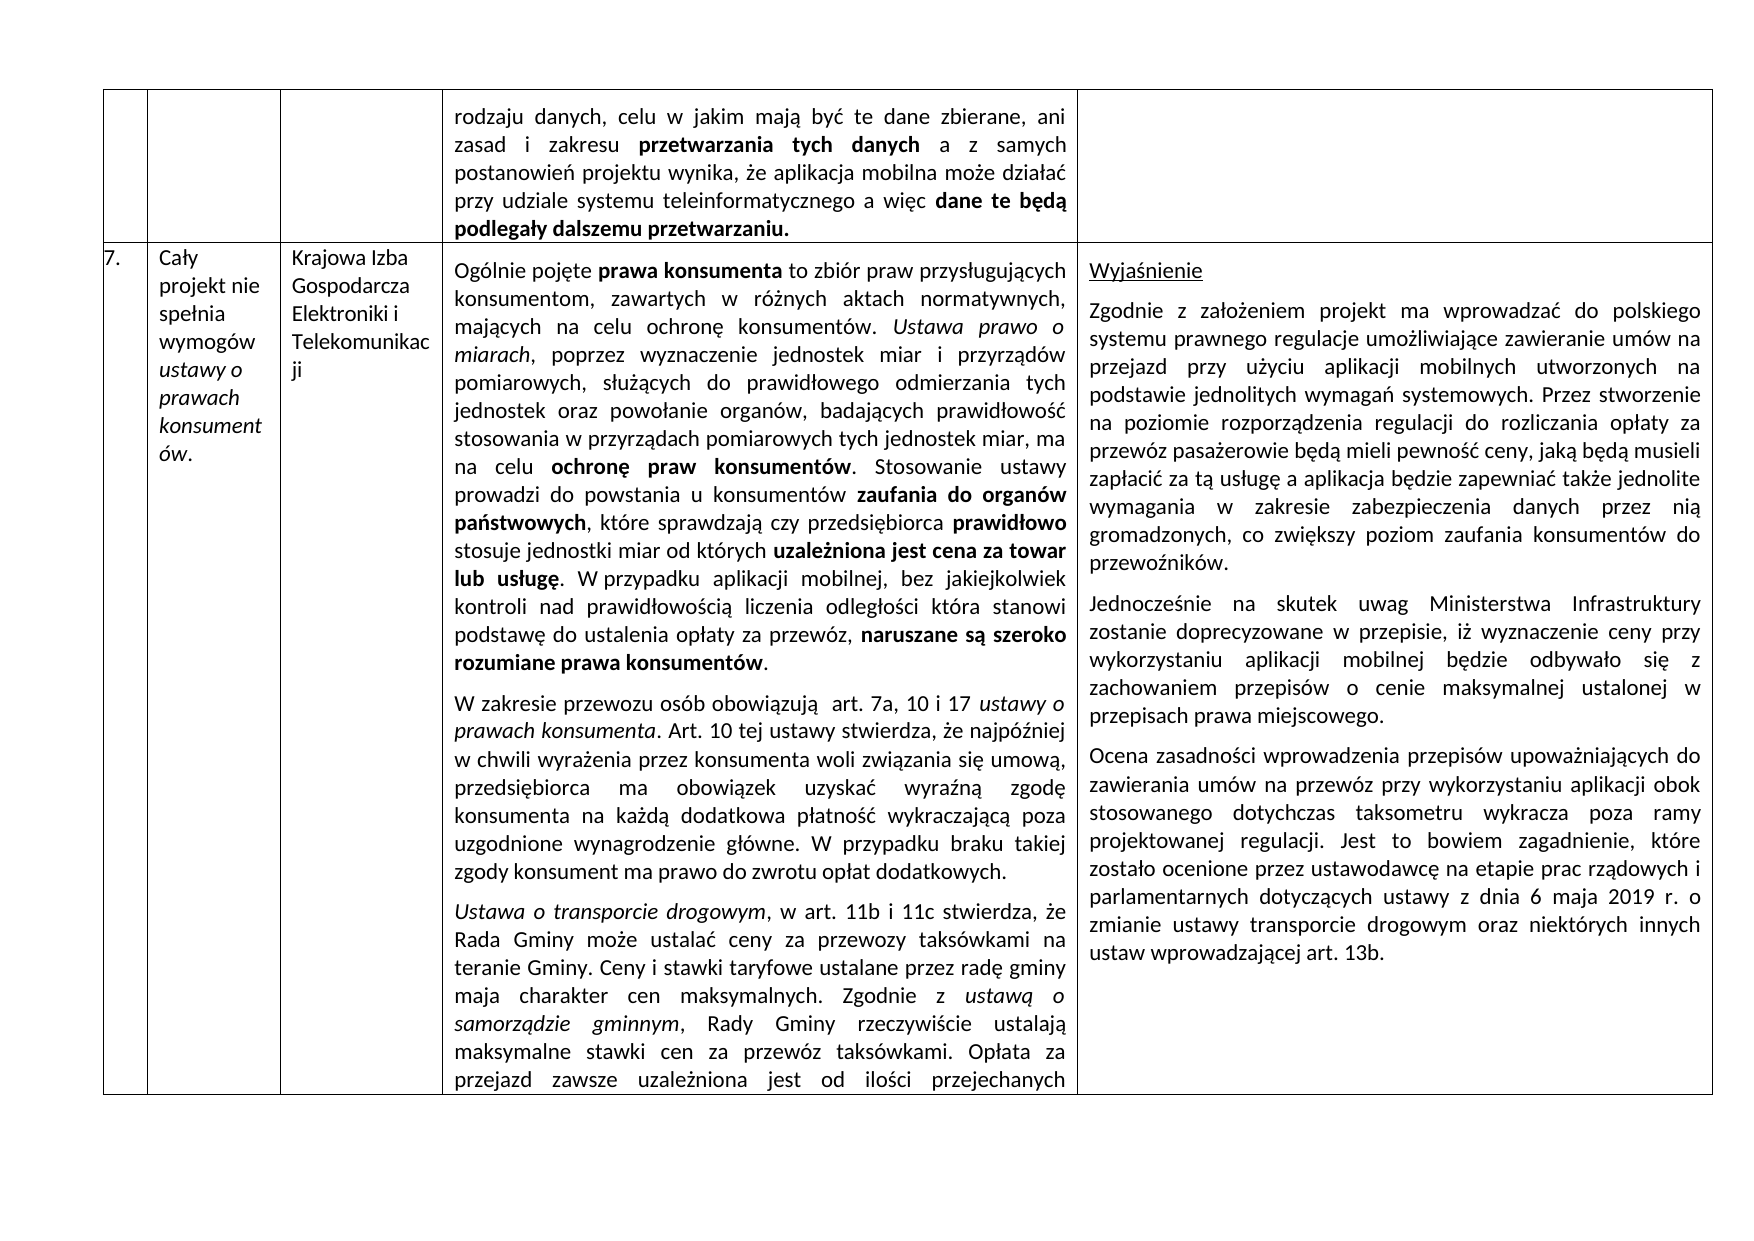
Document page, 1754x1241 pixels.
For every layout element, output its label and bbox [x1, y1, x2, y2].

table_cell [104, 243, 147, 1093]
table_cell [443, 243, 1077, 1093]
table_cell [148, 243, 280, 1093]
table_cell [443, 90, 1077, 242]
table_cell [1078, 243, 1712, 1093]
table_cell [104, 90, 147, 242]
table_cell [281, 243, 442, 1093]
table_cell [1078, 90, 1712, 242]
table_cell [281, 90, 442, 242]
table_cell [148, 90, 280, 242]
